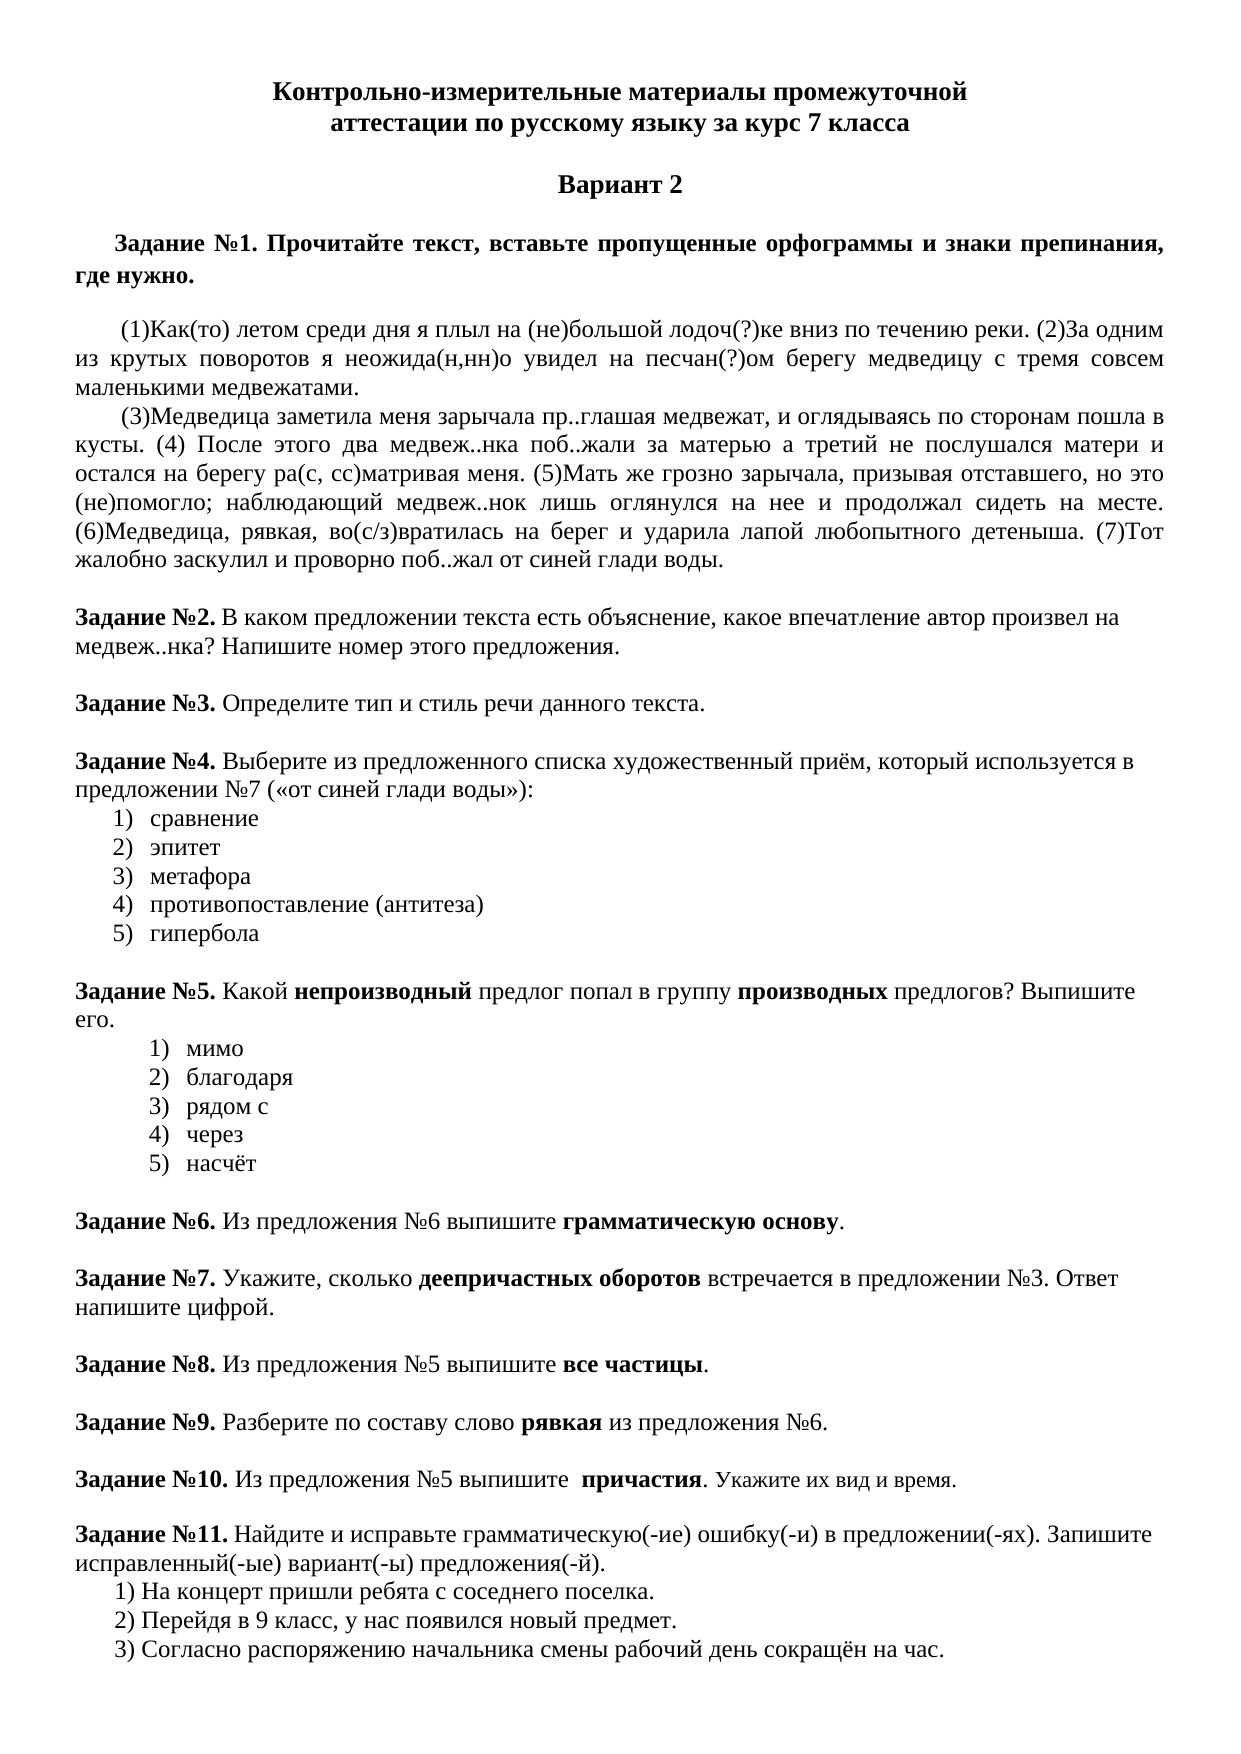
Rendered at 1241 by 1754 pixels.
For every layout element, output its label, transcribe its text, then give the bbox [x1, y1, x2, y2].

list рядом с [149, 1091, 1165, 1119]
text Задание №8. Из предложения №5 выпишите все частицы. [75, 1349, 1165, 1378]
text Задание №2. В каком предложении текста есть объяснение, какое впечатление автор произвел на медвеж..нка? Напишите номер этого предложения. [75, 602, 1165, 659]
list насчёт [149, 1148, 1165, 1177]
text Задание №11. Найдите и исправьте грамматическую(-ие) ошибку(-и) в предложении(-ях). Запишите исправленный(-ые) вариант(-ы) предложения(-й). [75, 1519, 1165, 1576]
text Вариант 2 [75, 168, 1165, 199]
text Задание №5. Какой непроизводный предлог попал в группу производных предлогов? Выпишите его. [75, 976, 1165, 1033]
text Задание №1. Прочитайте текст, вставьте пропущенные орфограммы и знаки препинания, где нужно. [75, 228, 1165, 289]
list метафора [112, 861, 1165, 889]
text аттестации по русскому языку за курс 7 класса [75, 106, 1165, 137]
text (3)Медведица заметила меня зарычала пр..глашая медвежат, и оглядываясь по сторонам пошла в кусты. (4) После этого два медвеж..нка поб..жали за матерью а третий не послушался матери и остался на берегу ра(с, сс)матривая меня. (5)Мать же грозно зарычала, призывая отставшего, но это (не)помогло; наблюдающий медвеж..нок лишь оглянулся на нее и продолжал сидеть на месте. (6)Медведица, рявкая, во(с/з)вратилась на берег и ударила лапой любопытного детеныша. (7)Тот жалобно заскулил и проворно поб..жал от синей глади воды. [75, 401, 1165, 573]
text Контрольно-измерительные материалы промежуточной [75, 75, 1165, 106]
text Задание №3. Определите тип и стиль речи данного текста. [75, 688, 1165, 717]
text Задание №7. Укажите, сколько деепричастных оборотов встречается в предложении №3. Ответ напишите цифрой. [75, 1263, 1165, 1321]
text Задание №6. Из предложения №6 выпишите грамматическую основу. [75, 1206, 1165, 1234]
list сравнение [112, 803, 1165, 832]
text 2) Перейдя в 9 класс, у нас появился новый предмет. [75, 1605, 1165, 1634]
list противопоставление (антитеза) [112, 889, 1165, 918]
text Задание №4. Выберите из предложенного списка художественный приём, который используется в предложении №7 («от синей глади воды»): [75, 746, 1165, 803]
list гипербола [112, 918, 1165, 947]
text 3) Согласно распоряжению начальника смены рабочий день сокращён на час. [75, 1634, 1165, 1663]
text (1)Как(то) летом среди дня я плыл на (не)большой лодоч(?)ке вниз по течению реки. (2)За одним из крутых поворотов я неожида(н,нн)о увидел на песчан(?)ом берегу медведицу с тремя совсем маленькими медвежатами. [75, 314, 1165, 401]
text Задание №10. Из предложения №5 выпишите причастия. Укажите их вид и время. [75, 1464, 1165, 1492]
list мимо [149, 1033, 1165, 1062]
text Задание №9. Разберите по составу слово рявкая из предложения №6. [75, 1407, 1165, 1436]
list эпитет [112, 832, 1165, 861]
text 1) На концерт пришли ребята с соседнего поселка. [75, 1576, 1165, 1605]
list через [149, 1119, 1165, 1148]
list благодаря [149, 1062, 1165, 1091]
